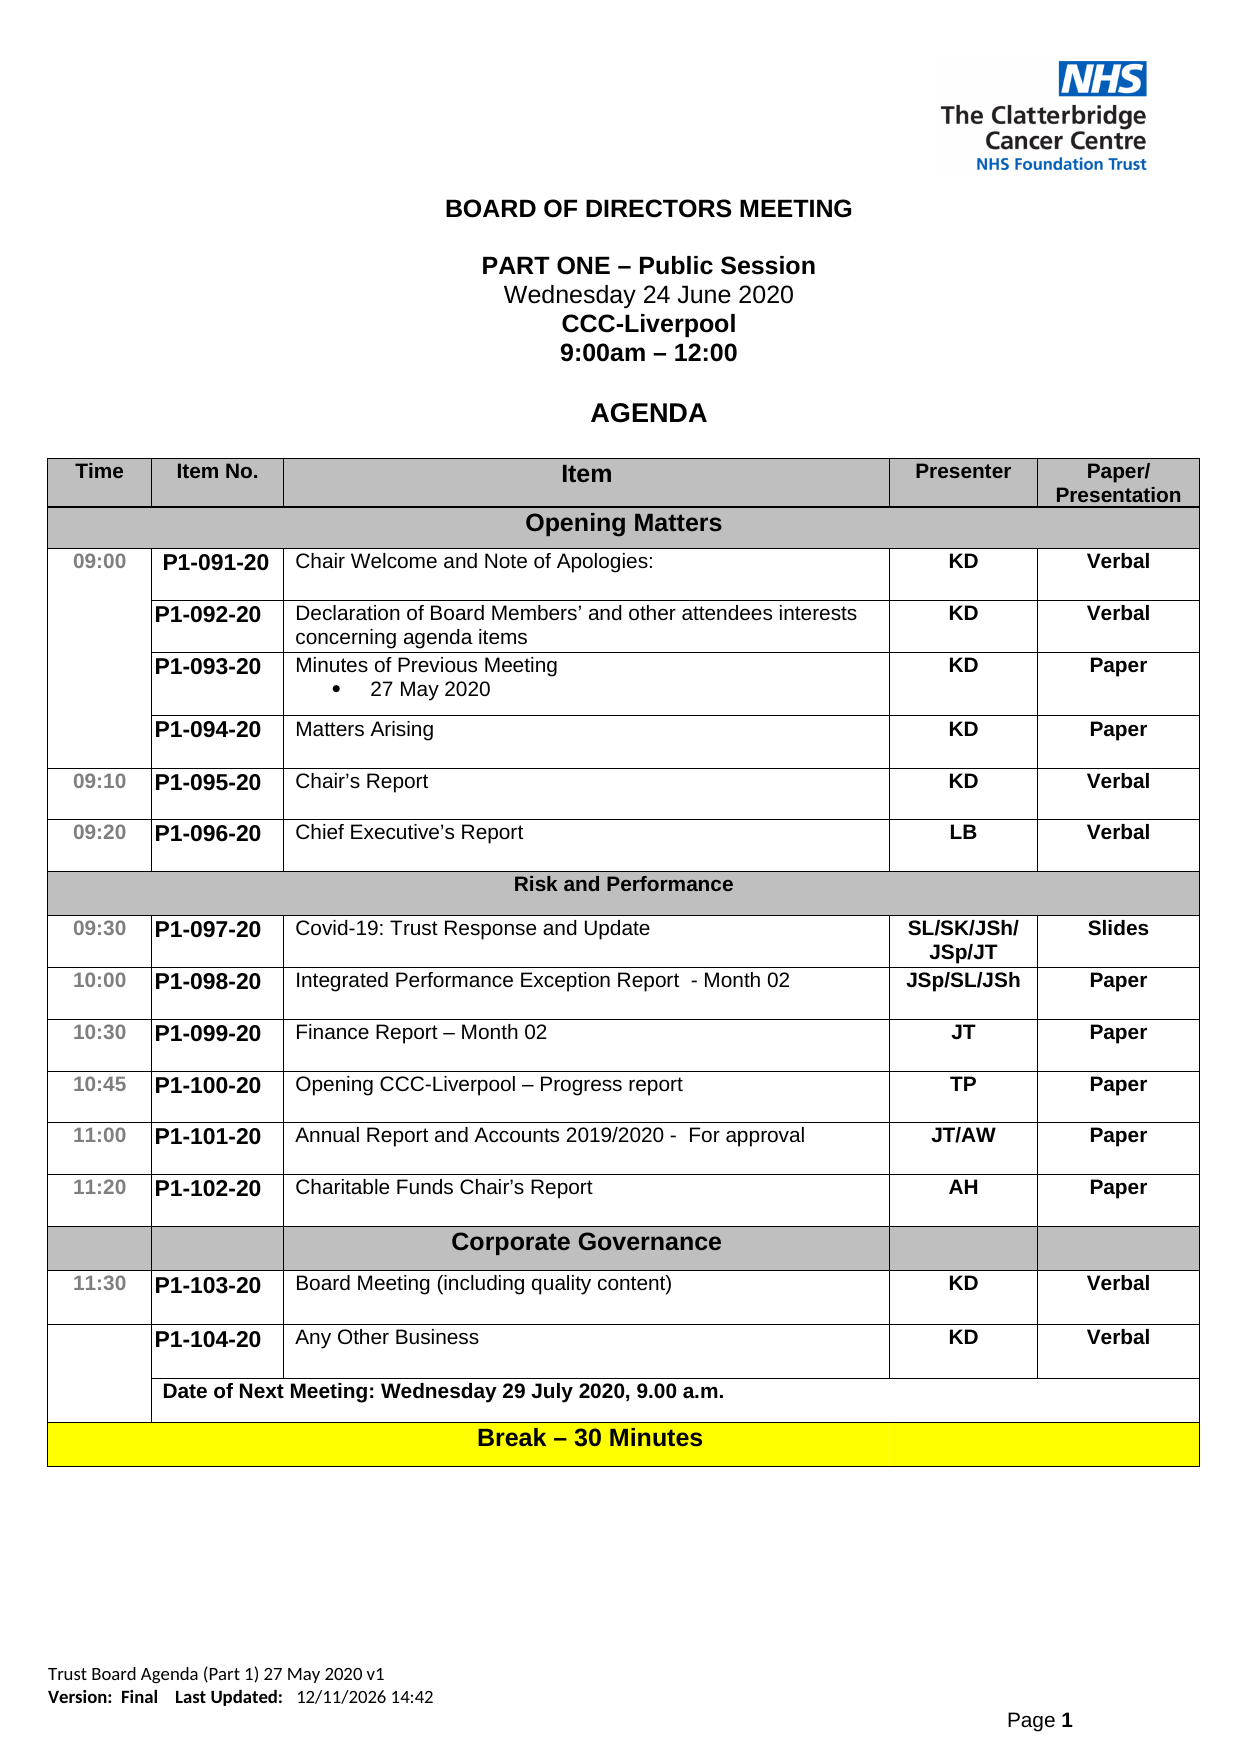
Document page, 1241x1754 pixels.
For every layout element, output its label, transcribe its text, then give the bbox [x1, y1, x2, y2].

table_header Item [284, 459, 889, 506]
table_cell 09:10 [48, 769, 151, 819]
table_cell Verbal [1038, 1271, 1199, 1324]
table_cell Verbal [1038, 549, 1199, 600]
table_cell Paper [1038, 1072, 1199, 1122]
table_cell 09:30 [48, 916, 151, 967]
table_cell KD [890, 549, 1037, 600]
table_cell Declaration of Board Members’ and other attendees interests concerning agenda items [284, 601, 889, 652]
subtitle AGENDA [225, 397, 1073, 429]
text Wednesday 24 June 2020 [225, 280, 1073, 309]
table_cell [152, 716, 283, 767]
table_cell [152, 1325, 283, 1378]
table_cell [1038, 1227, 1199, 1270]
table_cell Verbal [1038, 601, 1199, 652]
table_header Paper/ Presentation [1038, 459, 1199, 506]
table_cell 09:20 [48, 820, 151, 871]
text BOARD OF DIRECTORS MEETING [225, 194, 1073, 222]
table_cell [152, 968, 283, 1019]
table_cell [152, 1072, 283, 1122]
table_cell 09:00 [48, 549, 151, 767]
table_cell JT/AW [890, 1123, 1037, 1174]
table_cell Verbal [1038, 820, 1199, 871]
table_cell KD [890, 601, 1037, 652]
table_cell Finance Report – Month 02 [284, 1020, 889, 1071]
table_cell [152, 1020, 283, 1071]
table_cell 10:45 [48, 1072, 151, 1122]
table_cell Chair’s Report [284, 769, 889, 819]
table_cell Paper [1038, 1123, 1199, 1174]
table_cell KD [890, 1271, 1037, 1324]
table_cell [152, 916, 283, 967]
table_cell [151, 1423, 284, 1466]
table_cell [1037, 1423, 1199, 1466]
table_cell Paper [1038, 968, 1199, 1019]
table_cell KD [890, 769, 1037, 819]
table_cell Paper [1038, 653, 1199, 715]
table_cell Any Other Business [284, 1325, 889, 1378]
table_cell Annual Report and Accounts 2019/2020 - For approval [284, 1123, 889, 1174]
table_cell [152, 653, 283, 715]
table_cell Opening CCC-Liverpool – Progress report [284, 1072, 889, 1122]
table_cell Chief Executive’s Report [284, 820, 889, 871]
table_cell JSp/SL/JSh [890, 968, 1037, 1019]
table_cell [152, 601, 283, 652]
table_cell [890, 1227, 1037, 1270]
table_cell Break – 30 Minutes [284, 1423, 889, 1466]
table_cell 11:30 [48, 1271, 151, 1324]
table_cell Charitable Funds Chair’s Report [284, 1175, 889, 1226]
table_cell LB [890, 820, 1037, 871]
table_cell [152, 820, 283, 871]
table_header Presenter [890, 459, 1037, 506]
table_cell Corporate Governance [284, 1227, 889, 1270]
table_cell Minutes of Previous Meeting 27 May 2020 [284, 653, 889, 715]
table_cell JT [890, 1020, 1037, 1071]
table_cell Risk and Performance [48, 872, 1199, 915]
table_cell [890, 1423, 1037, 1466]
table_cell Slides [1038, 916, 1199, 967]
table_cell Integrated Performance Exception Report - Month 02 [284, 968, 889, 1019]
table_cell Verbal [1038, 769, 1199, 819]
text CCC-Liverpool [225, 309, 1073, 337]
table_cell Date of Next Meeting: Wednesday 29 July 2020, 9.00 a.m. [152, 1379, 1199, 1422]
table_cell [152, 1175, 283, 1226]
table_cell 10:30 [48, 1020, 151, 1071]
table_cell Chair Welcome and Note of Apologies: [284, 549, 889, 600]
table_cell 10:00 [48, 968, 151, 1019]
table_cell [152, 769, 283, 819]
table_cell [48, 1325, 151, 1422]
table_cell [152, 1227, 283, 1270]
table_cell 11:00 [48, 1123, 151, 1174]
table_cell Paper [1038, 716, 1199, 767]
table_cell [152, 1123, 283, 1174]
table_header Time [48, 459, 151, 506]
table_cell Verbal [1038, 1325, 1199, 1378]
text 9:00am – 12:00 [225, 337, 1073, 366]
table_header Item No. [152, 459, 283, 506]
table_cell [48, 1227, 151, 1270]
table_cell KD [890, 716, 1037, 767]
table_cell [152, 1271, 283, 1324]
table_cell SL/SK/JSh/JSp/JT [890, 916, 1037, 967]
table_cell Paper [1038, 1020, 1199, 1071]
picture [930, 51, 1154, 179]
table_cell [48, 1423, 151, 1466]
table_cell Paper [1038, 1175, 1199, 1226]
table_cell Board Meeting (including quality content) [284, 1271, 889, 1324]
table_cell Opening Matters [48, 508, 1199, 548]
table_cell Covid-19: Trust Response and Update [284, 916, 889, 967]
table_cell AH [890, 1175, 1037, 1226]
table_cell [152, 549, 283, 600]
table_cell KD [890, 653, 1037, 715]
table_cell KD [890, 1325, 1037, 1378]
text PART ONE – Public Session [225, 251, 1073, 280]
table_cell TP [890, 1072, 1037, 1122]
table_cell 11:20 [48, 1175, 151, 1226]
table_cell Matters Arising [284, 716, 889, 767]
